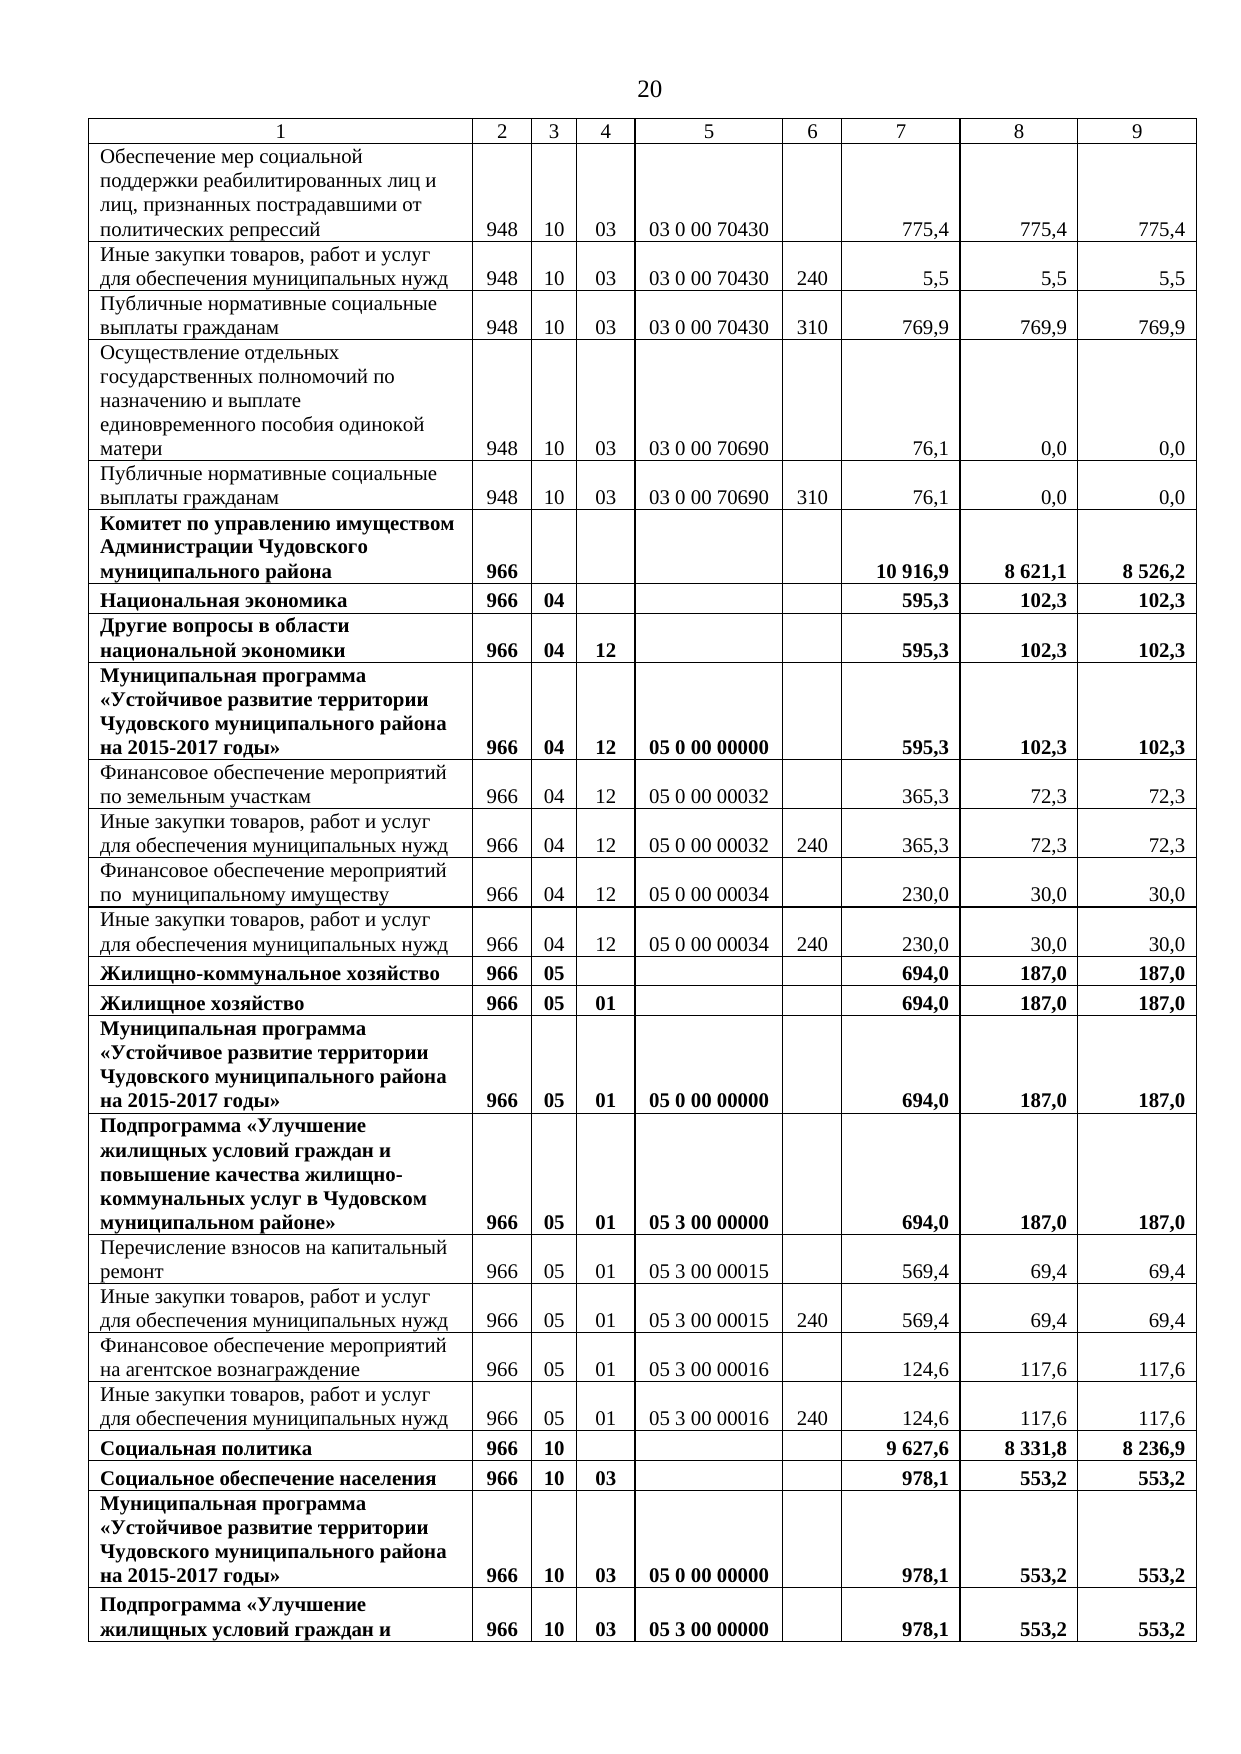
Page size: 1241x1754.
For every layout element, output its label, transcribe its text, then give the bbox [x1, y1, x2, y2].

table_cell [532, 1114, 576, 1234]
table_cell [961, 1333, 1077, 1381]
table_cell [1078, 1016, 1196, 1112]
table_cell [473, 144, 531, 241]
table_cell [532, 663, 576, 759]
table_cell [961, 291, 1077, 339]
table_header 1 [89, 119, 472, 143]
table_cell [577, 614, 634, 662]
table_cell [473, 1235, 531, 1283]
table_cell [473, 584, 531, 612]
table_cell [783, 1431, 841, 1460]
table_header 8 [961, 119, 1077, 143]
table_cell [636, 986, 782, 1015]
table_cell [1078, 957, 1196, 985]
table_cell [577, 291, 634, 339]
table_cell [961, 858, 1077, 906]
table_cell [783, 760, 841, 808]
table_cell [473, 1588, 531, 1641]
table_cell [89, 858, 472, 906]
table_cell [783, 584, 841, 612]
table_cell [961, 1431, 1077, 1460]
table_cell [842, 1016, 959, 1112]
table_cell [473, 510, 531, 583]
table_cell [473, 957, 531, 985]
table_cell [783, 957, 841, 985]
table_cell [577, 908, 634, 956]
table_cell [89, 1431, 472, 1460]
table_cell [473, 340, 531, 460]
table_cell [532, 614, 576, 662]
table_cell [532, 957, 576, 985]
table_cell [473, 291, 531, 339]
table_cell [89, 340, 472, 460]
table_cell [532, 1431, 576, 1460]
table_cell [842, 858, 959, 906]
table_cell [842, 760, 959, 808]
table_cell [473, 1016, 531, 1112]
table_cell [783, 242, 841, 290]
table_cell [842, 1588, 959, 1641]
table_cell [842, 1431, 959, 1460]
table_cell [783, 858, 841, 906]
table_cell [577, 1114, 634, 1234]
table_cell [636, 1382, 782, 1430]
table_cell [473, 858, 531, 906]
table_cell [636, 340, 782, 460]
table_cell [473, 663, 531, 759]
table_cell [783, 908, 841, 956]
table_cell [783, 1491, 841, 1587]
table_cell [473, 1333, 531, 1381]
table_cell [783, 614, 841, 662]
table_header 2 [473, 119, 531, 143]
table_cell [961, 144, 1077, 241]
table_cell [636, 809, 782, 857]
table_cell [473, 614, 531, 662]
table_header 7 [842, 119, 959, 143]
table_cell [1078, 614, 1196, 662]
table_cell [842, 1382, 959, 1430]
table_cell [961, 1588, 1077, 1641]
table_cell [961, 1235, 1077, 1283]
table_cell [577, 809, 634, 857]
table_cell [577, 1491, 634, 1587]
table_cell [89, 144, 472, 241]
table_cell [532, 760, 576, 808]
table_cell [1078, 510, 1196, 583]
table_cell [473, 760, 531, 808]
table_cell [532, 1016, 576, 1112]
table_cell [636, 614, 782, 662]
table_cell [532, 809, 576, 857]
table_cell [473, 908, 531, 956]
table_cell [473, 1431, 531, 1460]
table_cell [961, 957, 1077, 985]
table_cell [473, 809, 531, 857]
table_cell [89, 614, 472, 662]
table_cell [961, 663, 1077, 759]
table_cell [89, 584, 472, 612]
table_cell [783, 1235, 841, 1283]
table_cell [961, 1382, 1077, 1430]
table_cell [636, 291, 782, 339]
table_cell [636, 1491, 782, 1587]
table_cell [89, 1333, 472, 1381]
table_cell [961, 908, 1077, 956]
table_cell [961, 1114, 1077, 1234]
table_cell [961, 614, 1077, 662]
table_header 3 [532, 119, 576, 143]
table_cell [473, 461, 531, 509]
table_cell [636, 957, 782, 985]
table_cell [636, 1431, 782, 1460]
table_header 4 [577, 119, 634, 143]
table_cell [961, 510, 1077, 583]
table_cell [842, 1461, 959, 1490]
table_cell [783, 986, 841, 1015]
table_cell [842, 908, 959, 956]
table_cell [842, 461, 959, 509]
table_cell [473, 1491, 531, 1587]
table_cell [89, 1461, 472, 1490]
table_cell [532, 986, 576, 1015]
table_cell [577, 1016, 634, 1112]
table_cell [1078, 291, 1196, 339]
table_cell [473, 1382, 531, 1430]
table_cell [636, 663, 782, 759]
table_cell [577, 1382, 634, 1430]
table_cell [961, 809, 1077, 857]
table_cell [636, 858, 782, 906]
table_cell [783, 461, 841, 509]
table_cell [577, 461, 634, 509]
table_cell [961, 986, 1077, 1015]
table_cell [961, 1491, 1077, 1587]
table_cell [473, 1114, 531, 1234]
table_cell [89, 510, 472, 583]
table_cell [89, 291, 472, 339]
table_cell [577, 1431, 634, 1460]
table_header 6 [783, 119, 841, 143]
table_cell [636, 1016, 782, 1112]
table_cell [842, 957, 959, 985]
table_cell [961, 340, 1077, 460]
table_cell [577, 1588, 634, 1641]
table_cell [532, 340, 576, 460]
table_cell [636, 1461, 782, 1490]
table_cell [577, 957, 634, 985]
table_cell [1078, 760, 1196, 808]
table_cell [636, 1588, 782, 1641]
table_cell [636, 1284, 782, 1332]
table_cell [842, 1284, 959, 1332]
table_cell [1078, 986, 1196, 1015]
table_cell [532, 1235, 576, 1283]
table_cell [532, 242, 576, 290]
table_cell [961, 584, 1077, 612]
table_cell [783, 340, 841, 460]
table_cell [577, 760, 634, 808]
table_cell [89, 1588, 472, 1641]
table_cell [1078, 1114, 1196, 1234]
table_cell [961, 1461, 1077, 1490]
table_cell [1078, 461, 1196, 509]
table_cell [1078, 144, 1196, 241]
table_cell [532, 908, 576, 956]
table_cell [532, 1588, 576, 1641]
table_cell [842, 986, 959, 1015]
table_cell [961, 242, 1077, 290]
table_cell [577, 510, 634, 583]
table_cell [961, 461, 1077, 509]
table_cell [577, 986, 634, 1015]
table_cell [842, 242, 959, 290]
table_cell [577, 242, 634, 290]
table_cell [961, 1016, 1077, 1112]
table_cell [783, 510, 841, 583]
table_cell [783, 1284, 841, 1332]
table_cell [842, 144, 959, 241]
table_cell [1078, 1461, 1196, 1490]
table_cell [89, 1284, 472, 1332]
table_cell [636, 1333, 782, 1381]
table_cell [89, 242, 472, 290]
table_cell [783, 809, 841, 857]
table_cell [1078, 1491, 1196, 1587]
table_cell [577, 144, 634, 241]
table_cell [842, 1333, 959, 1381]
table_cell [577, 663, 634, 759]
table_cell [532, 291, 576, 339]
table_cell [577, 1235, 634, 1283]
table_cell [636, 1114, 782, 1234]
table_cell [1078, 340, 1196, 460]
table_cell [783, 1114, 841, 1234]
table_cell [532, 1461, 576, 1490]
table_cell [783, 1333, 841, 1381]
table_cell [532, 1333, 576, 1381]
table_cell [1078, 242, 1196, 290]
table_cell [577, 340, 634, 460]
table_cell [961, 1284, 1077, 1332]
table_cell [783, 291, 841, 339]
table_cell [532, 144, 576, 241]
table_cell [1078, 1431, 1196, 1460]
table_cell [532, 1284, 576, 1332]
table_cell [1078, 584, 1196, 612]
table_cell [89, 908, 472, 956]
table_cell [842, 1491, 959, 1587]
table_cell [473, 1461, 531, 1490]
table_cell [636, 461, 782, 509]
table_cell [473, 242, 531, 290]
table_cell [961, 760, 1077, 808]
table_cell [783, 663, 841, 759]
table_header 5 [636, 119, 782, 143]
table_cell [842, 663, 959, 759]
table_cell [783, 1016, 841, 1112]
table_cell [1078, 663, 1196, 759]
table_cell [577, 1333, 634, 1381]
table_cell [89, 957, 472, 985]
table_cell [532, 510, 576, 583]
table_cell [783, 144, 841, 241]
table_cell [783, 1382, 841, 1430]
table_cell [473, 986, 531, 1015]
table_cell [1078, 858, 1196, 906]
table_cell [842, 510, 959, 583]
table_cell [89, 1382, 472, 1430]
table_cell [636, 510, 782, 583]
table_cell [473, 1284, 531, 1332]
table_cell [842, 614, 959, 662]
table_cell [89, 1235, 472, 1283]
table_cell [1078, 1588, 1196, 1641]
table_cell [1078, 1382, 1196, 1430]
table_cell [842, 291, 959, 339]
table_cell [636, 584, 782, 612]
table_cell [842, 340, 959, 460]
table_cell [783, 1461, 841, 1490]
table_header 9 [1078, 119, 1196, 143]
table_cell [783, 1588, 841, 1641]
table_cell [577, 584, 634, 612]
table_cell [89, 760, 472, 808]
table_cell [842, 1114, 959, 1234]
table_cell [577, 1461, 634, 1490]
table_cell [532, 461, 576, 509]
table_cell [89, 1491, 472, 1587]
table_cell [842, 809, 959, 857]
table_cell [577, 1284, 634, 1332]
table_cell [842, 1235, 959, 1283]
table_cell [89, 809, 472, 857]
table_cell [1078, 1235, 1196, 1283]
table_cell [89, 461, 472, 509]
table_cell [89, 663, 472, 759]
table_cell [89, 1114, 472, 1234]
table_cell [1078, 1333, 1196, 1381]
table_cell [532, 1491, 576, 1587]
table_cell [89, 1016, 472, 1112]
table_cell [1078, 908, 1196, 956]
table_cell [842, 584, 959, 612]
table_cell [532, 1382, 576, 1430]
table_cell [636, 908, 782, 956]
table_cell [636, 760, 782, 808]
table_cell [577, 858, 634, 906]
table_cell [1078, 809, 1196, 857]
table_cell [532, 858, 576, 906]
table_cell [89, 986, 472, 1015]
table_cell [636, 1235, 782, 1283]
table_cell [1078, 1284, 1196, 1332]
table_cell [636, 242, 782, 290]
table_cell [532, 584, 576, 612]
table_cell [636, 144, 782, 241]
